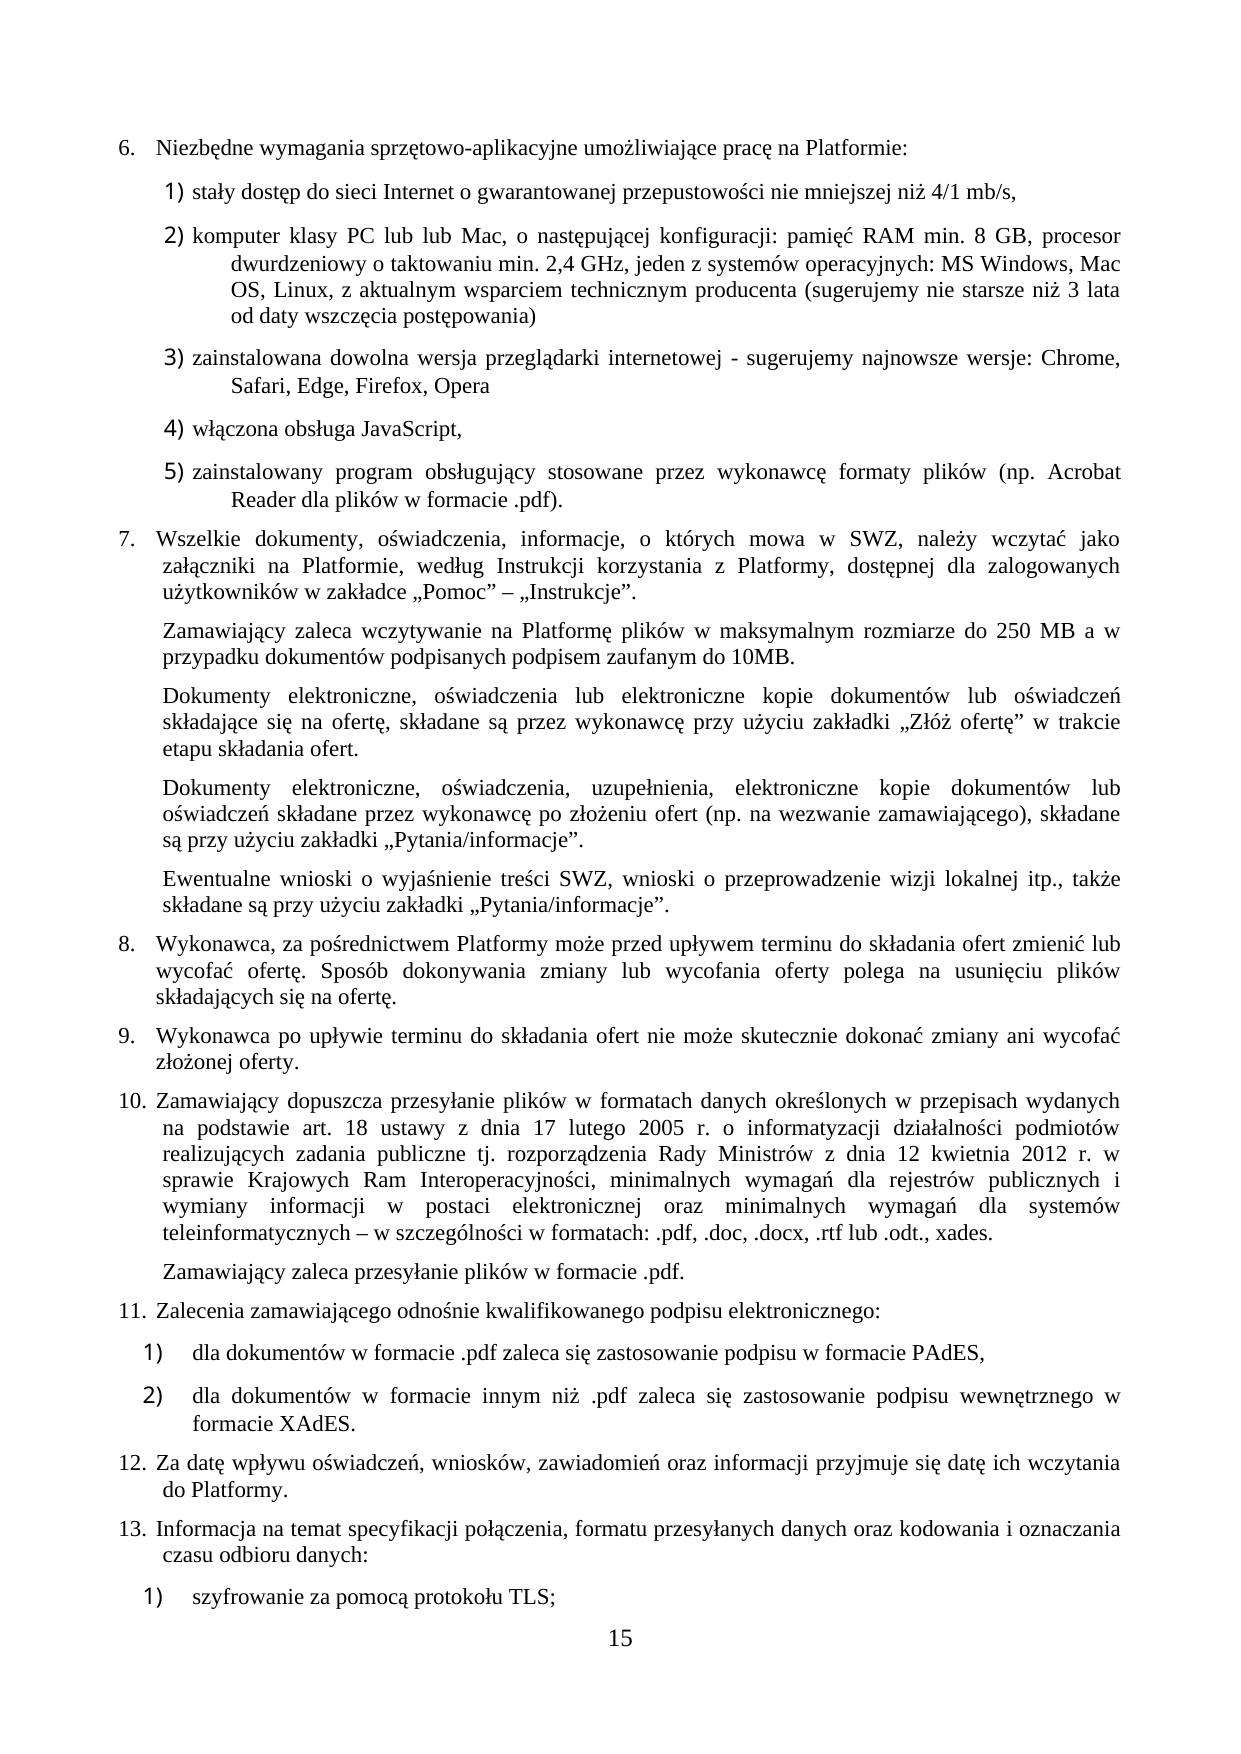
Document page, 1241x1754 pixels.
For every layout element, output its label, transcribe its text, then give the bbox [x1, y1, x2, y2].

list stały dostęp do sieci Internet o gwarantowanej przepustowości nie mniejszej niż 4/1 mb/s, [184, 175, 1122, 206]
text Ewentualne wnioski o wyjaśnienie treści SWZ, wnioski o przeprowadzenie wizji lokalnej itp., także składane są przy użyciu zakładki „Pytania/informacje”. [162, 865, 1122, 918]
list komputer klasy PC lub lub Mac, o następującej konfiguracji: pamięć RAM min. 8 GB, procesor dwurdzeniowy o taktowaniu min. 2,4 GHz, jeden z systemów operacyjnych: MS Windows, Mac OS, Linux, z aktualnym wsparciem technicznym producenta (sugerujemy nie starsze niż 3 lata od daty wszczęcia postępowania) [184, 218, 1122, 329]
text Zamawiający zaleca przesyłanie plików w formacie .pdf. [162, 1258, 1122, 1284]
list Zamawiający dopuszcza przesyłanie plików w formatach danych określonych w przepisach wydanych na podstawie art. 18 ustawy z dnia 17 lutego 2005 r. o informatyzacji działalności podmiotów realizujących zadania publiczne tj. rozporządzenia Rady Ministrów z dnia 12 kwietnia 2012 r. w sprawie Krajowych Ram Interoperacyjności, minimalnych wymagań dla rejestrów publicznych i wymiany informacji w postaci elektronicznej oraz minimalnych wymagań dla systemów teleinformatycznych – w szczególności w formatach: .pdf, .doc, .docx, .rtf lub .odt., xades. [118, 1087, 1122, 1245]
list włączona obsługa JavaScript, [184, 411, 1122, 443]
list Wykonawca po upływie terminu do składania ofert nie może skutecznie dokonać zmiany ani wycofać złożonej oferty. [118, 1022, 1122, 1075]
list Informacja na temat specyfikacji połączenia, formatu przesyłanych danych oraz kodowania i oznaczania czasu odbioru danych: [118, 1514, 1122, 1567]
list Zalecenia zamawiającego odnośnie kwalifikowanego podpisu elektronicznego: [118, 1297, 1122, 1323]
list Niezbędne wymagania sprzętowo-aplikacyjne umożliwiające pracę na Platformie: [118, 134, 1122, 160]
text Dokumenty elektroniczne, oświadczenia lub elektroniczne kopie dokumentów lub oświadczeń składające się na ofertę, składane są przez wykonawcę przy użyciu zakładki „Złóż ofertę” w trakcie etapu składania ofert. [162, 682, 1122, 761]
list szyfrowanie za pomocą protokołu TLS; [162, 1580, 1122, 1611]
list zainstalowany program obsługujący stosowane przez wykonawcę formaty plików (np. Acrobat Reader dla plików w formacie .pdf). [184, 455, 1122, 513]
list zainstalowana dowolna wersja przeglądarki internetowej - sugerujemy najnowsze wersje: Chrome, Safari, Edge, Firefox, Opera [184, 341, 1122, 399]
list dla dokumentów w formacie innym niż .pdf zaleca się zastosowanie podpisu wewnętrznego w formacie XAdES. [162, 1379, 1122, 1437]
text Dokumenty elektroniczne, oświadczenia, uzupełnienia, elektroniczne kopie dokumentów lub oświadczeń składane przez wykonawcę po złożeniu ofert (np. na wezwanie zamawiającego), składane są przy użyciu zakładki „Pytania/informacje”. [162, 774, 1122, 853]
list Wykonawca, za pośrednictwem Platformy może przed upływem terminu do składania ofert zmienić lub wycofać ofertę. Sposób dokonywania zmiany lub wycofania oferty polega na usunięciu plików składających się na ofertę. [118, 930, 1122, 1009]
text Zamawiający zaleca wczytywanie na Platformę plików w maksymalnym rozmiarze do 250 MB a w przypadku dokumentów podpisanych podpisem zaufanym do 10MB. [162, 617, 1122, 669]
list Wszelkie dokumenty, oświadczenia, informacje, o których mowa w SWZ, należy wczytać jako załączniki na Platformie, według Instrukcji korzystania z Platformy, dostępnej dla zalogowanych użytkowników w zakładce „Pomoc” – „Instrukcje”. [118, 525, 1122, 604]
list dla dokumentów w formacie .pdf zaleca się zastosowanie podpisu w formacie PAdES, [162, 1336, 1122, 1367]
list Za datę wpływu oświadczeń, wniosków, zawiadomień oraz informacji przyjmuje się datę ich wczytania do Platformy. [118, 1449, 1122, 1502]
